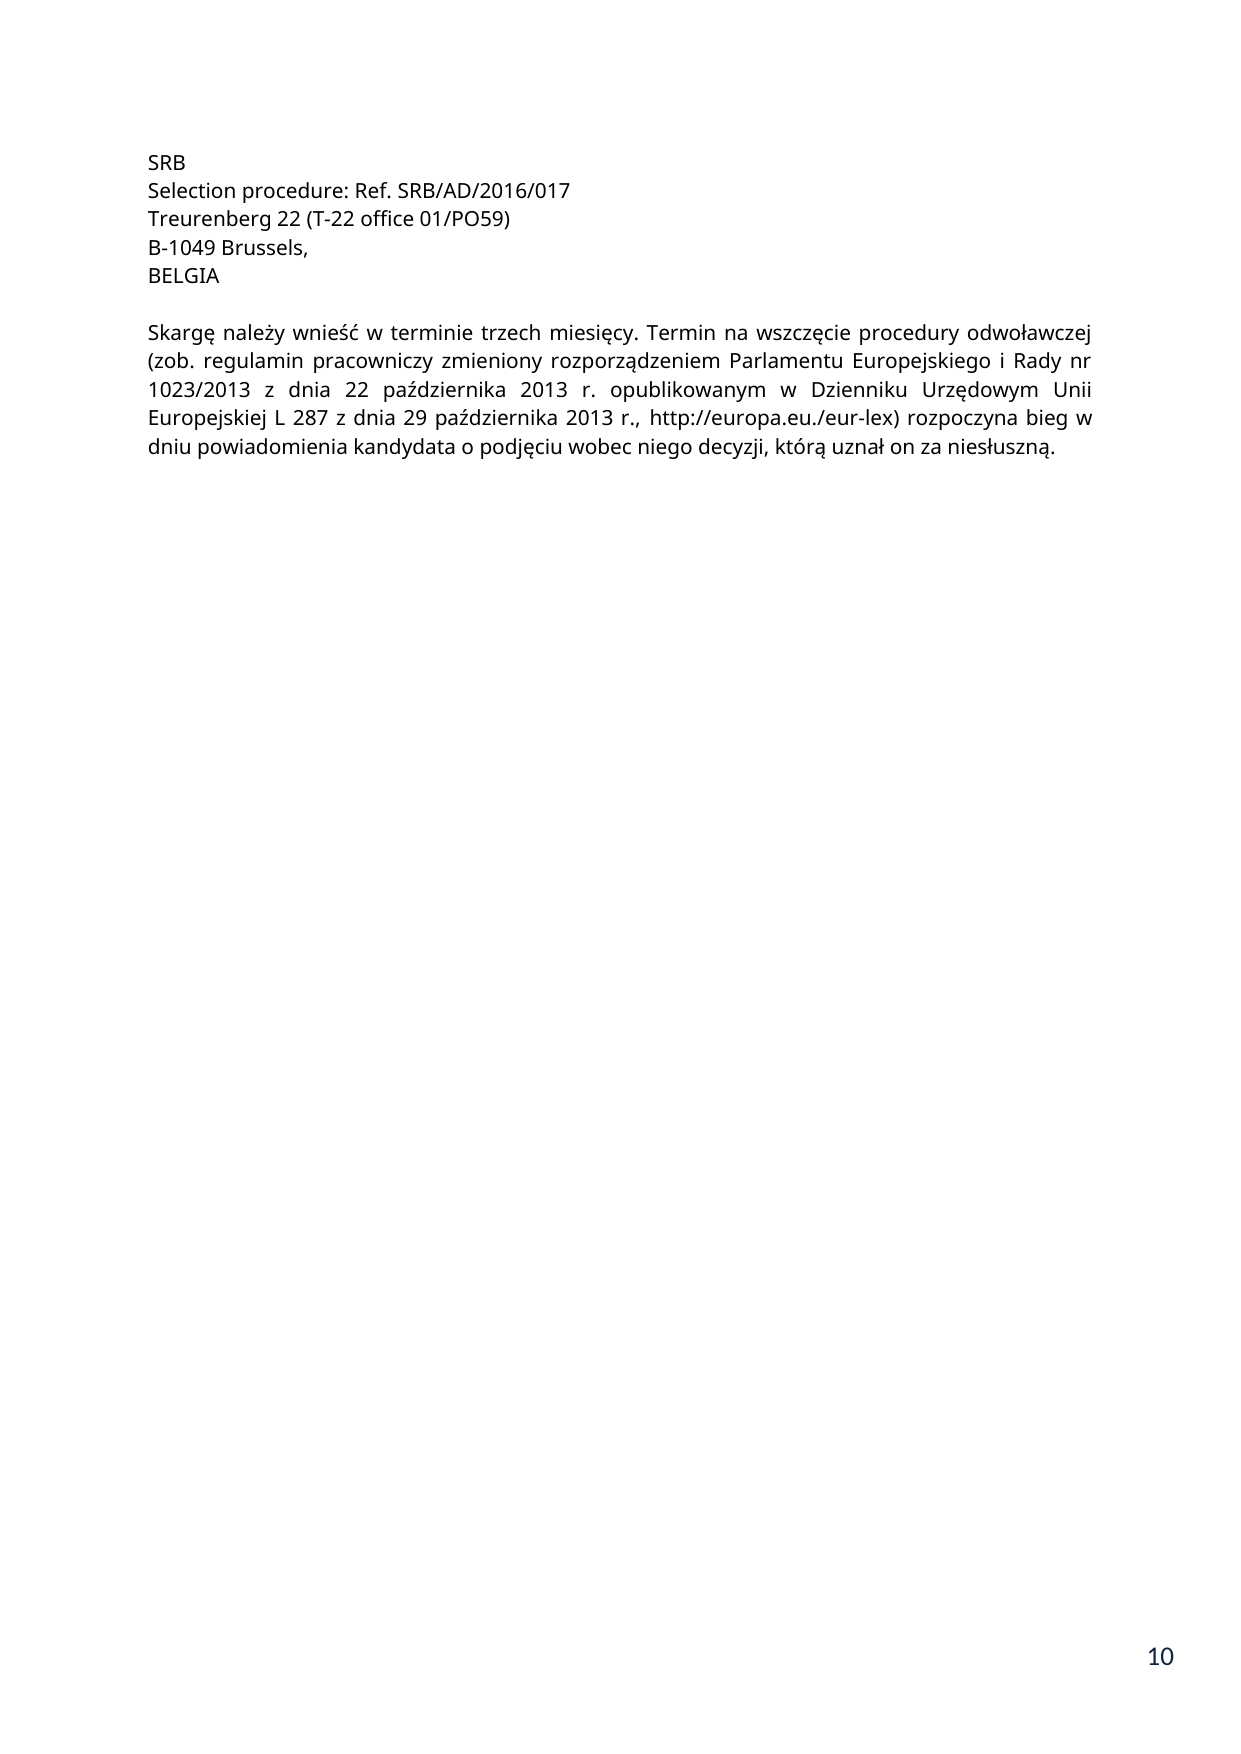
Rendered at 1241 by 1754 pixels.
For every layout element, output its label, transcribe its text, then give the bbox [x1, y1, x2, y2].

text Skargę należy wnieść w terminie trzech miesięcy. Termin na wszczęcie procedury odwoławczej (zob. regulamin pracowniczy zmieniony rozporządzeniem Parlamentu Europejskiego i Rady nr 1023/2013 z dnia 22 października 2013 r. opublikowanym w Dzienniku Urzędowym Unii Europejskiej L 287 z dnia 29 października 2013 r., http://europa.eu./eur-lex) rozpoczyna bieg w dniu powiadomienia kandydata o podjęciu wobec niego decyzji, którą uznał on za niesłuszną. [148, 318, 1093, 460]
text SRB [148, 148, 1093, 176]
text BELGIA [148, 261, 1093, 290]
text Treurenberg 22 (T-22 office 01/PO59) [148, 204, 1093, 233]
text B-1049 Brussels, [148, 233, 1093, 261]
text Selection procedure: Ref. SRB/AD/2016/017 [148, 176, 1093, 204]
